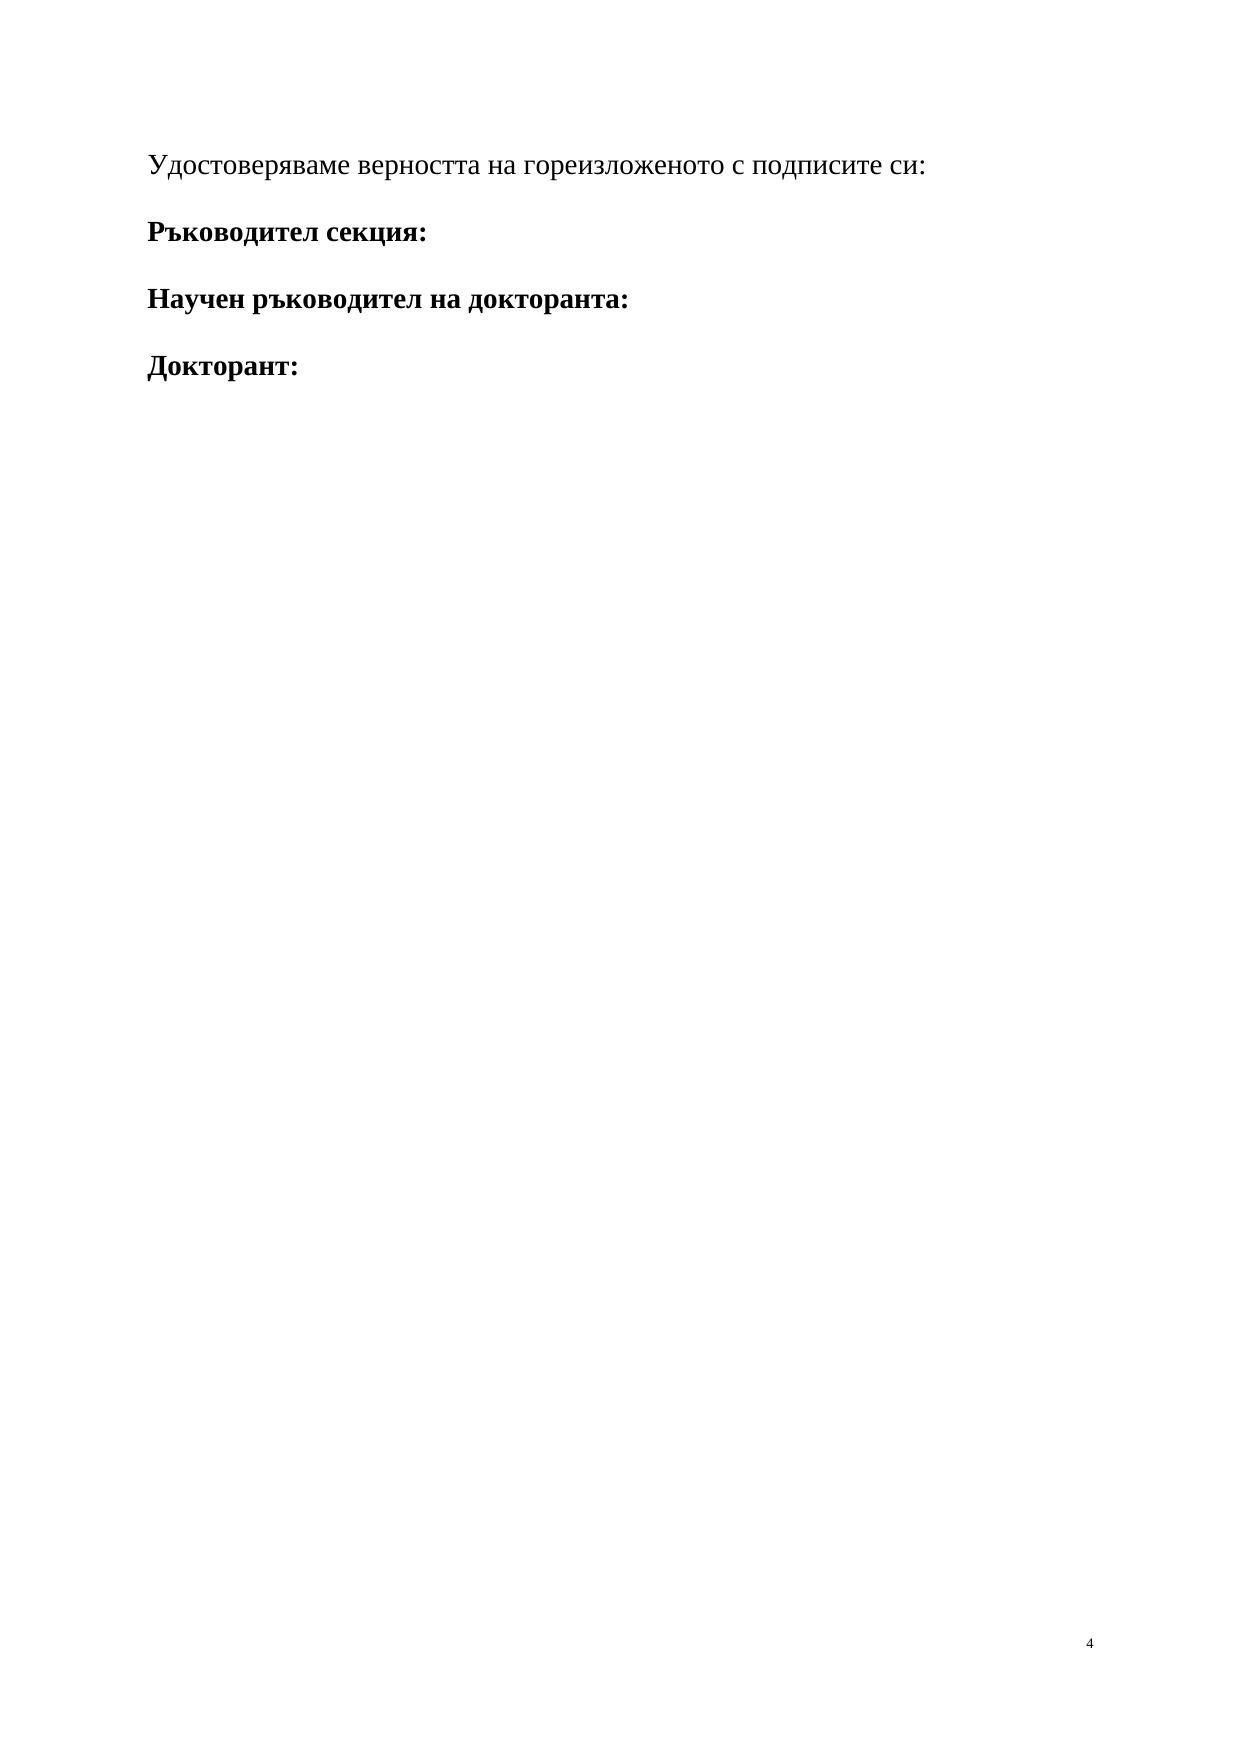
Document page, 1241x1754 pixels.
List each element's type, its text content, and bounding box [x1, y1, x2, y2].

text Научен ръководител на докторанта: [147, 281, 1093, 315]
text Удостоверяваме верността на гореизложеното с подписите си: [147, 147, 1093, 181]
text Ръководител секция: [147, 214, 1093, 248]
text Докторант: [147, 348, 1093, 382]
